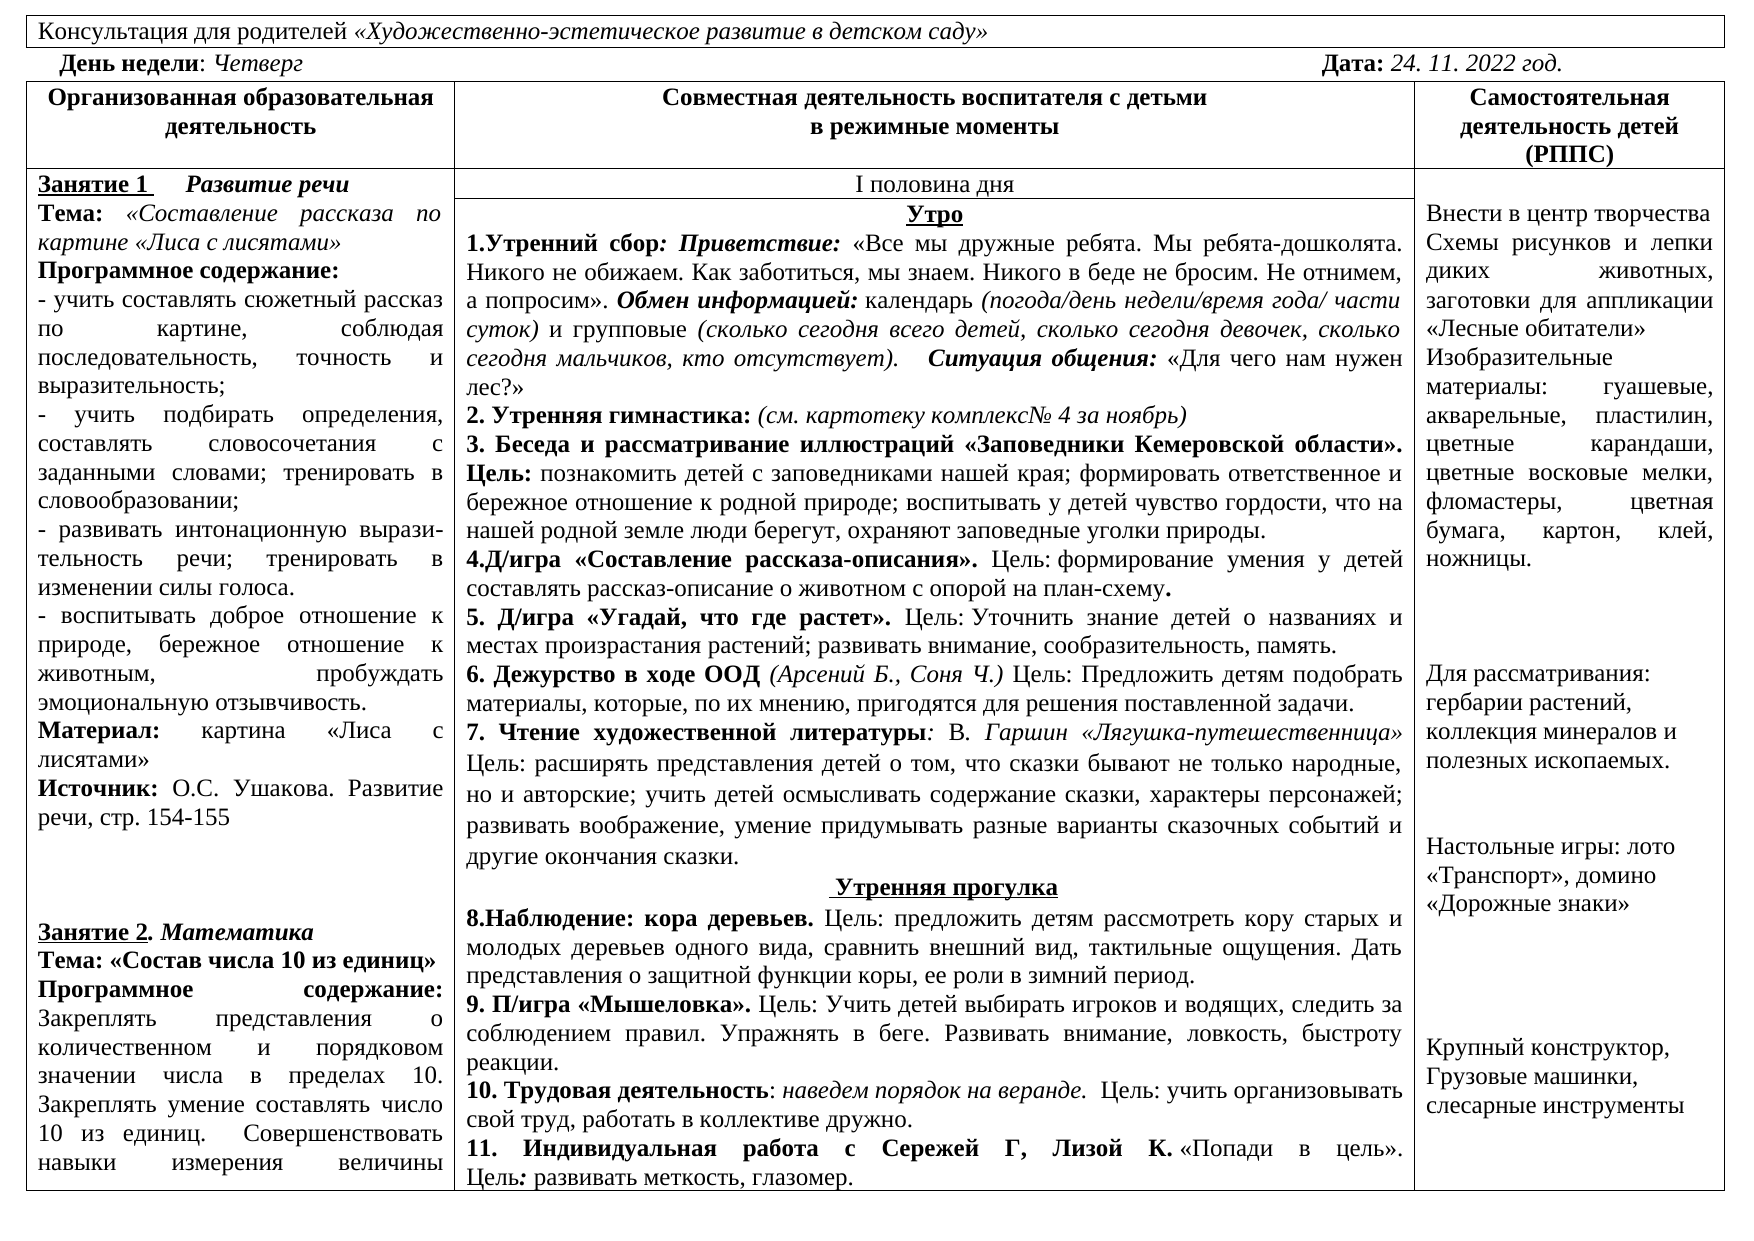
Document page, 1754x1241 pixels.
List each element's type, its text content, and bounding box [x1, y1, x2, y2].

table_cell Утро 1.Утренний сбор: Приветствие: «Все мы дружные ребята. Мы ребята-дошколята. Никого не обижаем. Как заботиться, мы знаем. Никого в беде не бросим. Не отнимем, а попросим». Обмен информацией: календарь (погода/день недели/время года/ части суток) и групповые (сколько сегодня всего детей, сколько сегодня девочек, сколько сегодня мальчиков, кто отсутствует). Ситуация общения: «Для чего нам нужен лес?» 2. Утренняя гимнастика: (см. картотеку комплекс№ 4 за ноябрь) 3. Беседа и рассматривание иллюстраций «Заповедники Кемеровской области». Цель: познакомить детей с заповедниками нашей края; формировать ответственное и бережное отношение к родной природе; воспитывать у детей чувство гордости, что на нашей родной земле люди берегут, охраняют заповедные уголки природы. 4.Д/игра «Составление рассказа-описания». Цель: формирование умения у детей составлять рассказ-описание о животном с опорой на план-схему. 5. Д/игра «Угадай, что где растет». Цель: Уточнить знание детей о названиях и местах произрастания растений; развивать внимание, сообразительность, память. 6. Дежурство в ходе ООД (Арсений Б., Соня Ч.) Цель: Предложить детям подобрать материалы, которые, по их мнению, пригодятся для решения поставленной задачи. 7. Чтение художественной литературы: В. Гаршин «Лягушка-путешественница» Цель: расширять представления детей о том, что сказки бывают не только народные, но и авторские; учить детей осмысливать содержание сказки, характеры персонажей; развивать воображение, умение придумывать разные варианты сказочных событий и другие окончания сказки. Утренняя прогулка 8.Наблюдение: кора деревьев. Цель: предложить детям рассмотреть кору старых и молодых деревьев одного вида, сравнить внешний вид, тактильные ощущения. Дать представления о защитной функции коры, ее роли в зимний период. 9. П/игра «Мышеловка». Цель: Учить детей выбирать игроков и водящих, следить за соблюдением правил. Упражнять в беге. Развивать внимание, ловкость, быстроту реакции. 10. Трудовая деятельность: наведем порядок на веранде. Цель: учить организовывать свой труд, работать в коллективе дружно. 11. Индивидуальная работа с Сережей Г, Лизой К. «Попади в цель». Цель: развивать меткость, глазомер. [455, 199, 1414, 1190]
table_header Организованная образовательная деятельность [27, 82, 454, 168]
table_header Совместная деятельность воспитателя с детьми в режимные моменты [455, 82, 1414, 168]
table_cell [27, 16, 1414, 47]
table_header Самостоятельная деятельность детей (РППС) [1415, 82, 1724, 168]
table_cell Занятие 1 Развитие речи Тема: «Составление рассказа по картине «Лиса с лисятами» Программное содержание: - учить составлять сюжетный рассказ по картине, соблюдая последовательность, точность и выразительность; - учить подбирать определения, составлять словосочетания с заданными словами; тренировать в словообразовании; - развивать интонационную выразительность речи; тренировать в изменении силы голоса. - воспитывать доброе отношение к природе, бережное отношение к животным, пробуждать эмоциональную отзывчивость. Материал: картина «Лиса с лисятами» Источник: О.С. Ушакова. Развитие речи, стр. 154-155 Занятие 2. Математика Тема: «Состав числа 10 из единиц» Программное содержание: Закреплять представления о количественном и порядковом значении числа в пределах 10. Закреплять умение составлять число 10 из единиц. Совершенствовать навыки измерения величины предметов; познакомить с зависимостью результатов измерения от величины условной меры. Развивать умение двигаться в пространстве в заданном направлении. Совершенствовать умение моделировать предметы с помощью знакомых геометрических фигур. Воспитывать целеустремленность, устойчивость, интерес к математическим знаниям. Источник: В.А. Позина, стр. 64 Занятие 3 Хореография (по плану хореографа) [27, 169, 454, 1190]
table_cell Внести в центр творчества Схемы рисунков и лепки диких животных, заготовки для аппликации «Лесные обитатели» Изобразительные материалы: гуашевые, акварельные, пластилин, цветные карандаши, цветные восковые мелки, фломастеры, цветная бумага, картон, клей, ножницы. Для рассматривания: гербарии растений, коллекция минералов и полезных ископаемых. Настольные игры: лото «Транспорт», домино «Дорожные знаки» Крупный конструктор, Грузовые машинки, слесарные инструменты Лото «Геометрические фигуры», блоки Дьюшена, игры-головоломки Н/п игры: «Кто есть кто», «Ассоциации», «Чей домик?» Для рассматривания иллюстрации, фотографии по теме «Природа родного края» Внести материал и оборудование для экспериментирования. [1415, 169, 1724, 1190]
text День недели: Четверг Дата: 24. 11. 2022 год. [59, 48, 1742, 77]
table_cell I половина дня [455, 169, 1414, 198]
table_cell [1415, 16, 1724, 47]
